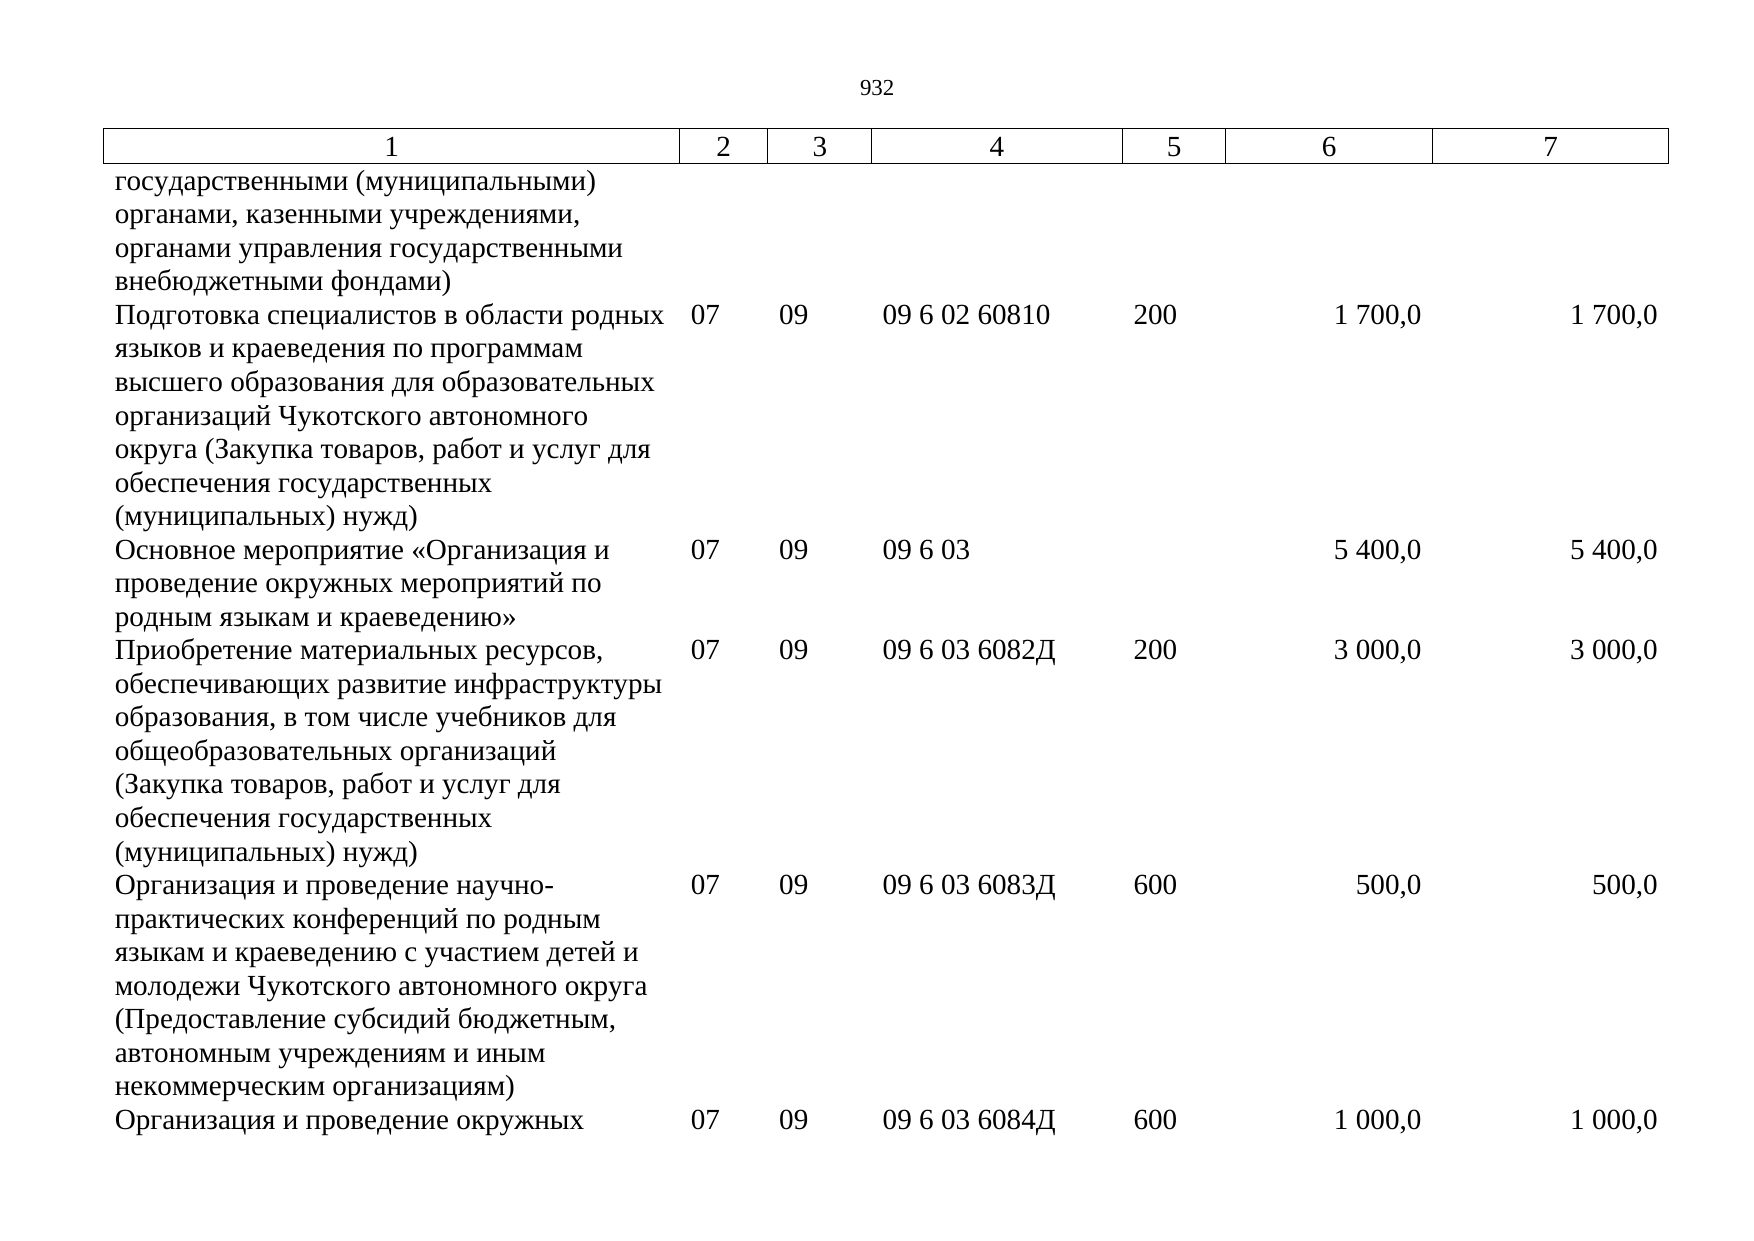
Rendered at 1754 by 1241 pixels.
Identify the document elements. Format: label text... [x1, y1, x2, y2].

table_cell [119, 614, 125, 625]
table_header 3 [768, 129, 871, 163]
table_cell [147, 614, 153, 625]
table_header 2 [680, 129, 767, 163]
table_header 4 [872, 129, 1122, 163]
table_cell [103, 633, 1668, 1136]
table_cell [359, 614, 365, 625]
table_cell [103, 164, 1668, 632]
table_header 5 [1123, 129, 1225, 163]
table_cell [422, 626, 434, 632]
table_header 6 [1226, 129, 1432, 163]
table_header 7 [1433, 129, 1668, 163]
table_header 1 [104, 129, 679, 163]
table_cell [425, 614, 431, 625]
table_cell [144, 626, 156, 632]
